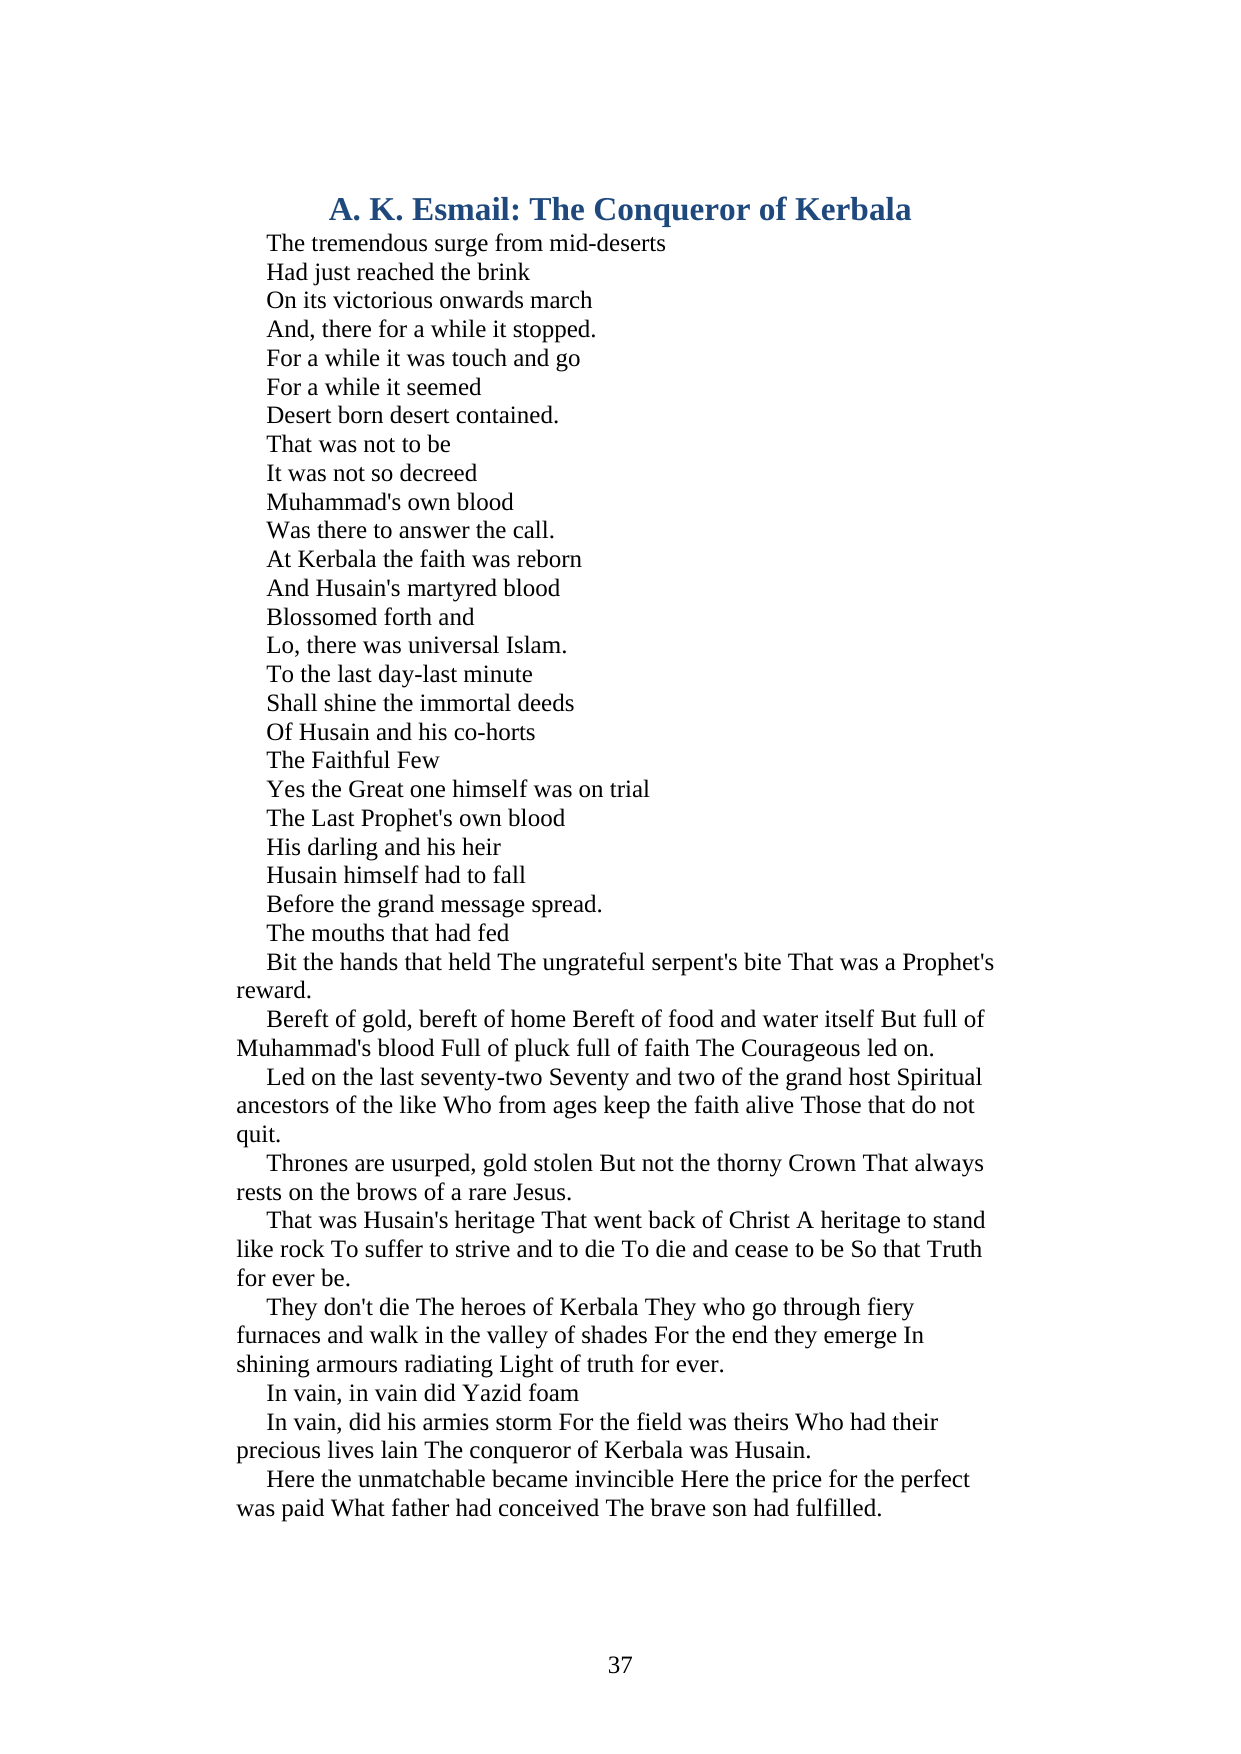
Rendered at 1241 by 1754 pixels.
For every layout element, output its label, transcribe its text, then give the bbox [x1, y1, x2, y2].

text His darling and his heir [236, 832, 1004, 861]
text Was there to answer the call. [236, 516, 1004, 544]
text That was Husain's heritage That went back of Christ A heritage to stand like rock To suffer to strive and to die To die and cease to be So that Truth for ever be. [236, 1206, 1004, 1292]
text And, there for a while it stopped. [236, 314, 1004, 343]
text On its victorious onwards march [236, 286, 1004, 314]
text That was not to be [236, 429, 1004, 458]
text Yes the Great one himself was on trial [236, 774, 1004, 803]
text To the last day-last minute [236, 659, 1004, 688]
text Before the grand message spread. [236, 889, 1004, 918]
text In vain, did his armies storm For the field was theirs Who had their precious lives lain The conqueror of Kerbala was Husain. [236, 1407, 1004, 1464]
text Shall shine the immortal deeds [236, 688, 1004, 717]
text Had just reached the brink [236, 257, 1004, 286]
text And Husain's martyred blood [236, 573, 1004, 602]
text Led on the last seventy-two Seventy and two of the grand host Spiritual ancestors of the like Who from ages keep the faith alive Those that do not quit. [236, 1062, 1004, 1148]
text The mouths that had fed [236, 918, 1004, 947]
text Lo, there was universal Islam. [236, 631, 1004, 659]
text Husain himself had to fall [236, 861, 1004, 889]
text Here the unmatchable became invincible Here the price for the perfect was paid What father had conceived The brave son had fulfilled. [236, 1464, 1004, 1522]
text The Last Prophet's own blood [236, 803, 1004, 832]
text The Faithful Few [236, 746, 1004, 774]
text Desert born desert contained. [236, 401, 1004, 429]
text For a while it seemed [236, 372, 1004, 401]
text Of Husain and his co-horts [236, 717, 1004, 746]
text At Kerbala the faith was reborn [236, 544, 1004, 573]
text Thrones are usurped, gold stolen But not the thorny Crown That always rests on the brows of a rare Jesus. [236, 1148, 1004, 1206]
text For a while it was touch and go [236, 343, 1004, 372]
text It was not so decreed [236, 458, 1004, 487]
text They don't die The heroes of Kerbala They who go through fiery furnaces and walk in the valley of shades For the end they emerge In shining armours radiating Light of truth for ever. [236, 1292, 1004, 1378]
text Bit the hands that held The ungrateful serpent's bite That was a Prophet's reward. [236, 947, 1004, 1004]
text Blossomed forth and [236, 602, 1004, 631]
text The tremendous surge from mid-deserts [236, 228, 1004, 257]
text Muhammad's own blood [236, 487, 1004, 516]
text In vain, in vain did Yazid foam [236, 1378, 1004, 1407]
text Bereft of gold, bereft of home Bereft of food and water itself But full of Muhammad's blood Full of pluck full of faith The Courageous led on. [236, 1004, 1004, 1062]
subtitle A. K. Esmail: The Conqueror of Kerbala [236, 190, 1004, 228]
